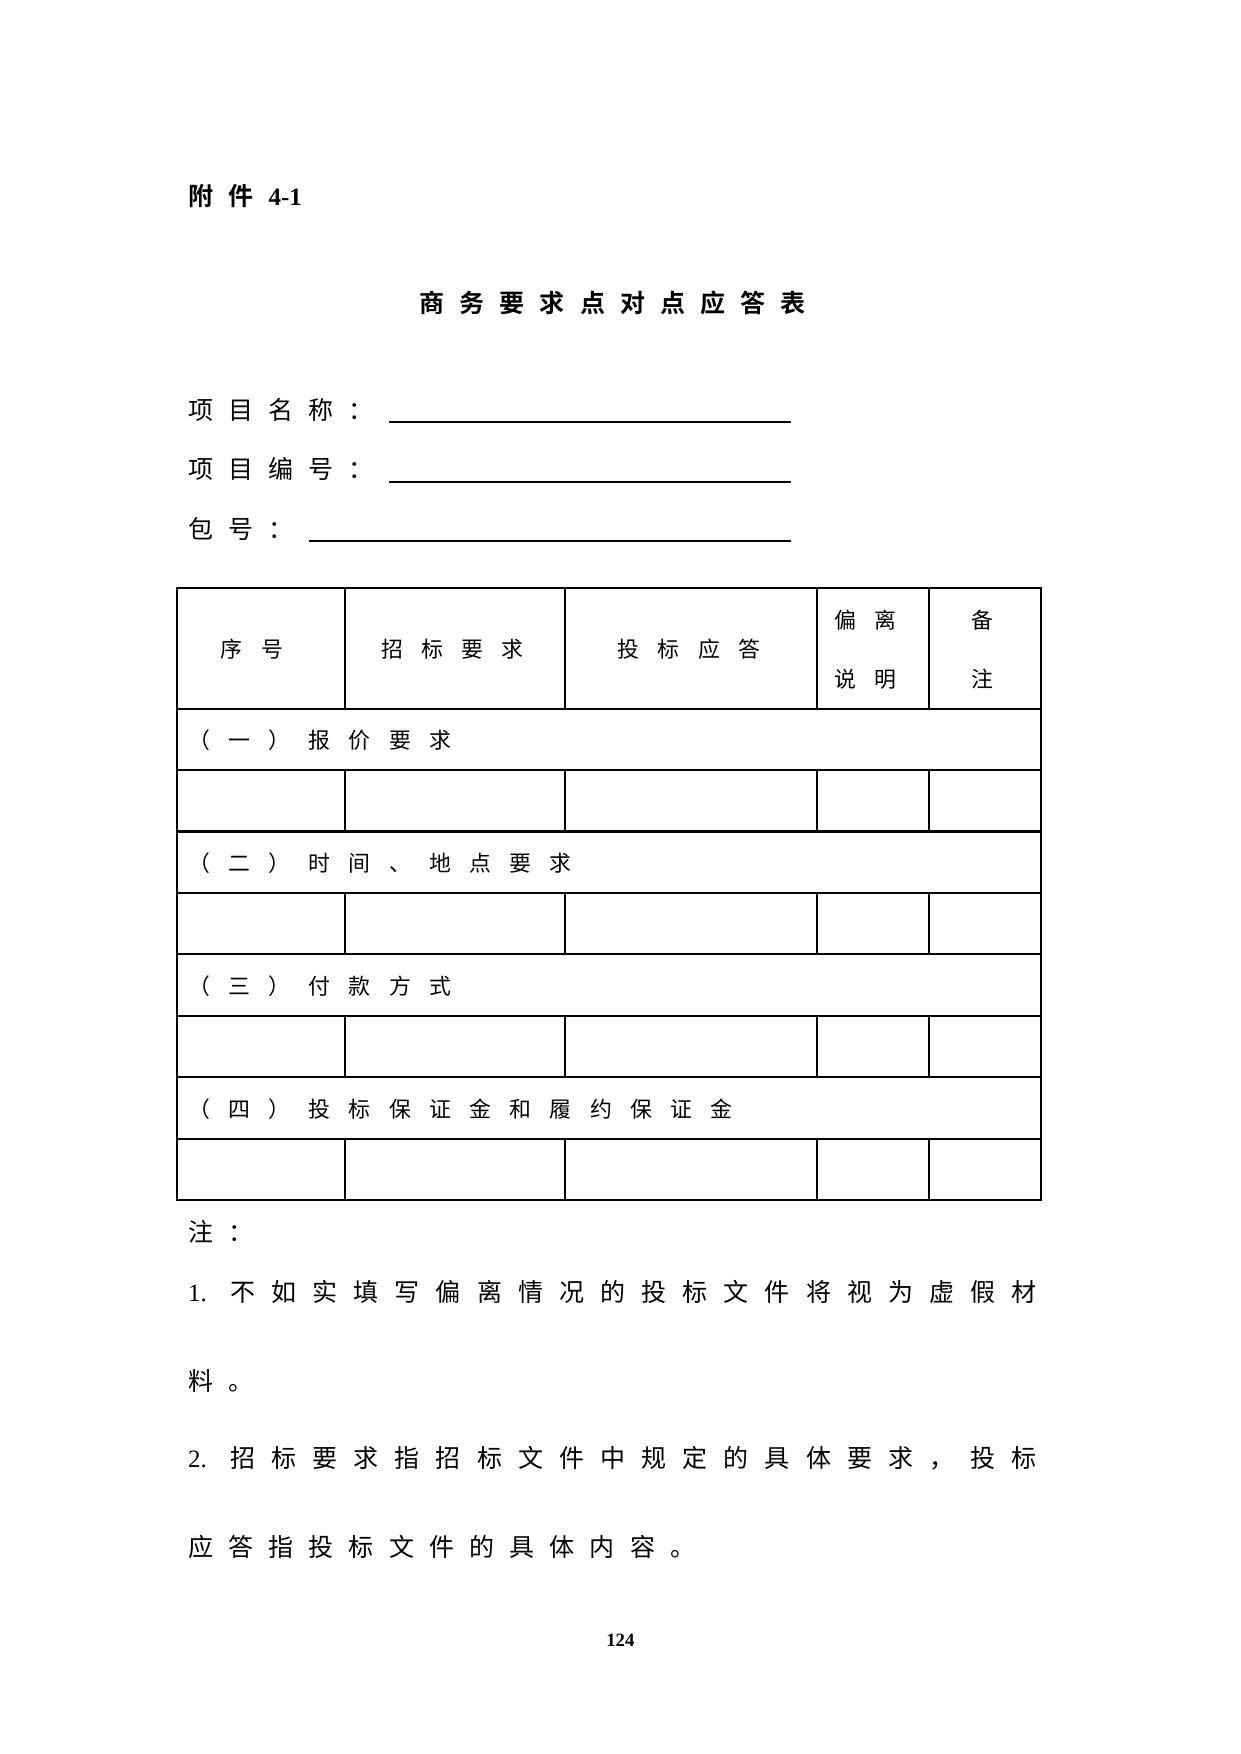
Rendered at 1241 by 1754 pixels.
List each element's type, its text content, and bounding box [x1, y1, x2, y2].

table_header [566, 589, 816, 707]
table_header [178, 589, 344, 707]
text 1. 不如实填写偏离情况的投标文件将视为虚假材料。 [188, 1261, 1052, 1409]
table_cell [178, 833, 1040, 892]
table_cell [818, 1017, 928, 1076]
text 商务要求点对点应答表 [188, 272, 1052, 331]
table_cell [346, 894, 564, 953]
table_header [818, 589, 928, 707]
text 项目编号： [188, 438, 1052, 498]
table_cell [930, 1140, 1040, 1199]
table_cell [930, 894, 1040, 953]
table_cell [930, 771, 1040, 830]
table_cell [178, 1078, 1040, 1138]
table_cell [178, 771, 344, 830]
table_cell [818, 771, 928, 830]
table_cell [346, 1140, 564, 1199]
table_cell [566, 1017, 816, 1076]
text 注： [188, 1201, 1052, 1261]
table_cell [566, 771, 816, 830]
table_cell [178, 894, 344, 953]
text 项目名称： [188, 379, 1052, 438]
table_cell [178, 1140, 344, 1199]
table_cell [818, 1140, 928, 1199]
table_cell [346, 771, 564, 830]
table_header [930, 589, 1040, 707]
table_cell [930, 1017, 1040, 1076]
text 附件4-1 [188, 164, 1052, 224]
text 2. 招标要求指招标文件中规定的具体要求，投标应答指投标文件的具体内容。 [188, 1427, 1052, 1576]
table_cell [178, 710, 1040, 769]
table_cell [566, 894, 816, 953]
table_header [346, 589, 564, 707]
text 包号： [188, 498, 1052, 557]
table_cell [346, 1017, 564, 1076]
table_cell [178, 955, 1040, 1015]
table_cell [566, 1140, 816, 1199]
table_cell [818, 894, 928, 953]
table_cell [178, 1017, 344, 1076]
